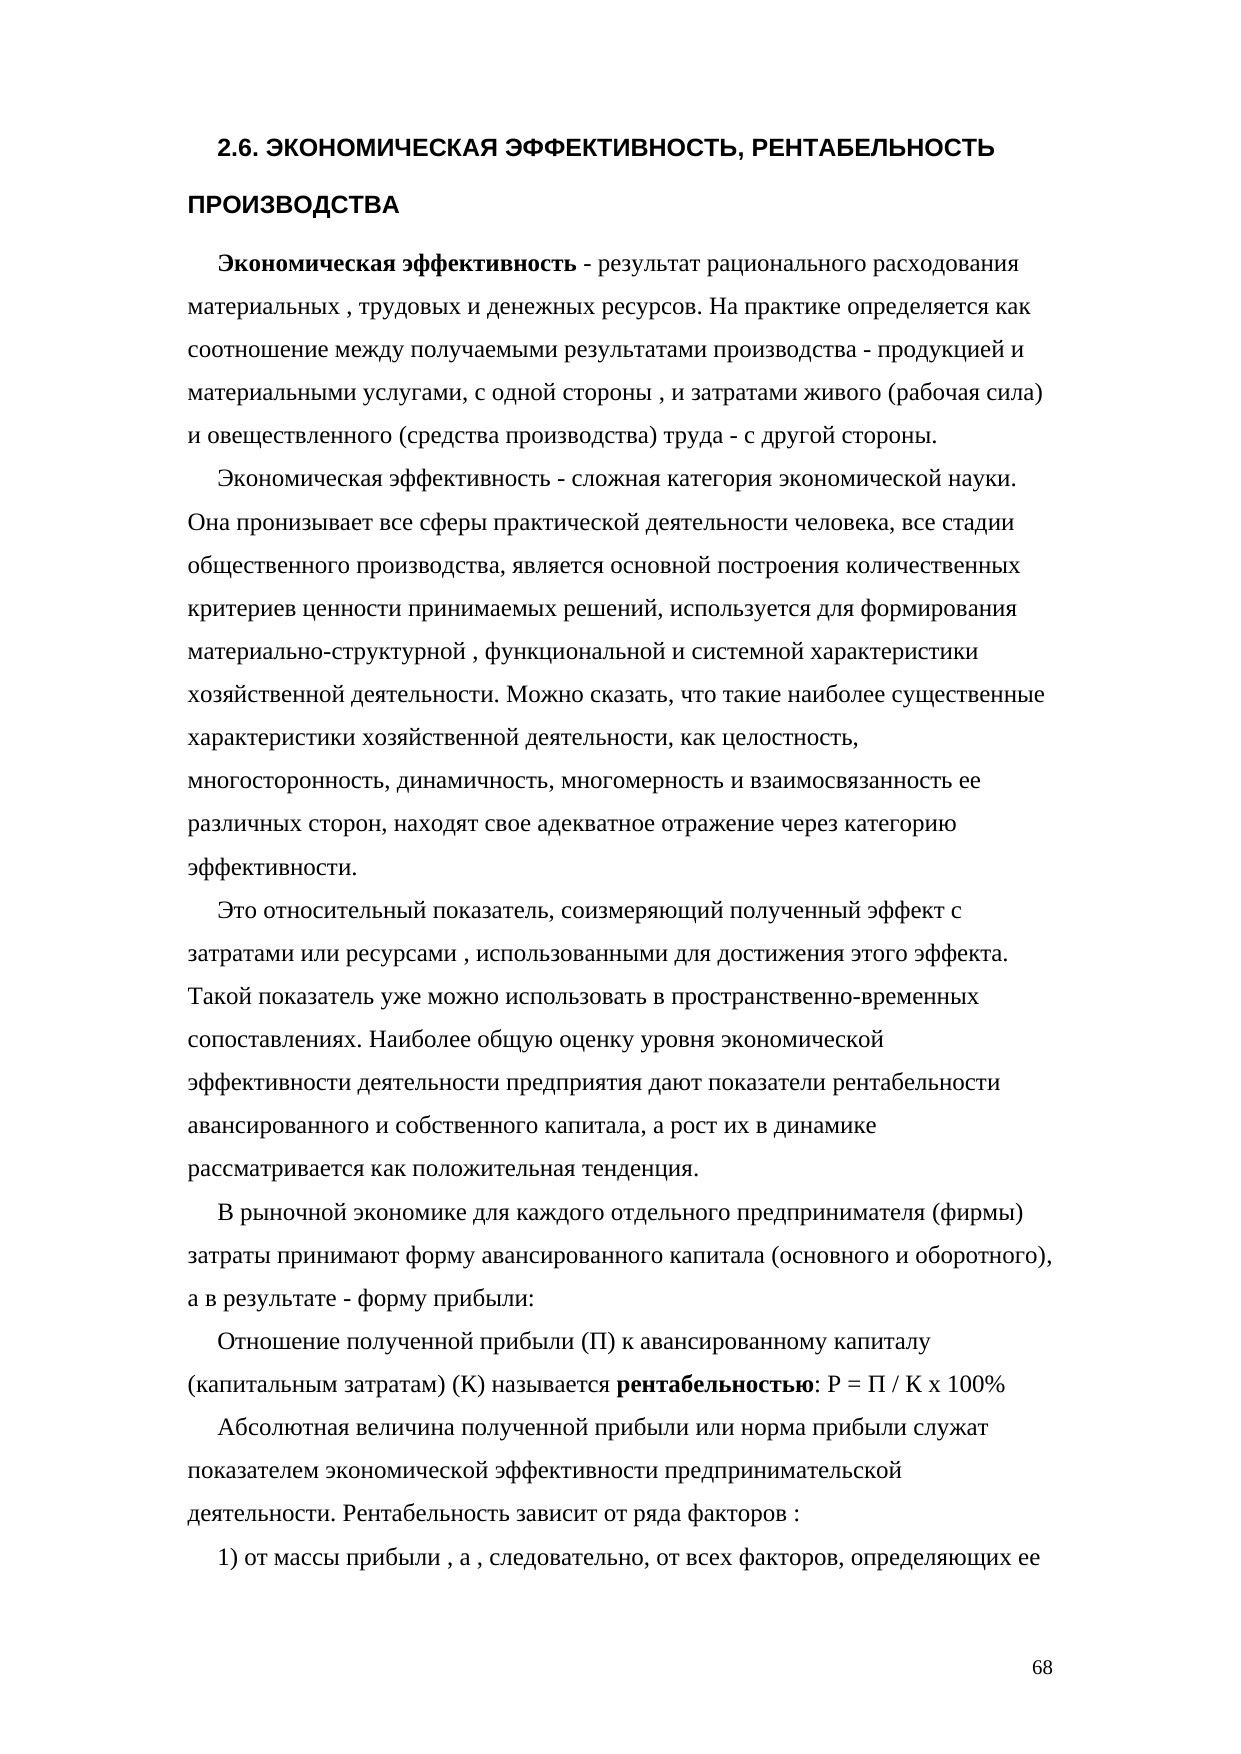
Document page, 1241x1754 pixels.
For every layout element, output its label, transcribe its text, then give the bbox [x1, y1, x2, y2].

text 2.6. ЭКОНОМИЧЕСКАЯ ЭФФЕКТИВНОСТЬ, РЕНТАБЕЛЬНОСТЬ ПРОИЗВОДСТВА [187, 133, 1053, 219]
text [187, 1542, 1053, 1570]
text Это относительный показатель, соизмеряющий полученный эффект с затратами или ресурсами , использованными для достижения этого эффекта. Такой показатель уже можно использовать в пространственно-временных сопоставлениях. Наиболее общую оценку уровня экономической эффективности деятельности предприятия дают показатели рентабельности авансированного и собственного капитала, а рост их в динамике рассматривается как положительная тенденция. [187, 895, 1053, 1182]
text Экономическая эффективность - результат рационального расходования материальных , трудовых и денежных ресурсов. На практике определяется как соотношение между получаемыми результатами производства - продукцией и материальными услугами, с одной стороны , и затратами живого (рабочая сила) и овеществленного (средства производства) труда - с другой стороны. [187, 248, 1053, 449]
text Отношение полученной прибыли (П) к авансированному капиталу (капитальным затратам) (К) называется рентабельностью: Р = П / К x 100% [187, 1326, 1053, 1398]
text В рыночной экономике для каждого отдельного предпринимателя (фирмы) затраты принимают форму авансированного капитала (основного и оборотного), а в результате - форму прибыли: [187, 1197, 1053, 1312]
text Экономическая эффективность - сложная категория экономической науки. Она пронизывает все сферы практической деятельности человека, все стадии общественного производства, является основной построения количественных критериев ценности принимаемых решений, используется для формирования материально-структурной , функциональной и системной характеристики хозяйственной деятельности. Можно сказать, что такие наиболее существенные характеристики хозяйственной деятельности, как целостность, многосторонность, динамичность, многомерность и взаимосвязанность ее различных сторон, находят свое адекватное отражение через категорию эффективности. [187, 463, 1053, 880]
text Абсолютная величина полученной прибыли или норма прибыли служат показателем экономической эффективности предпринимательской деятельности. Рентабельность зависит от ряда факторов : [187, 1412, 1053, 1527]
